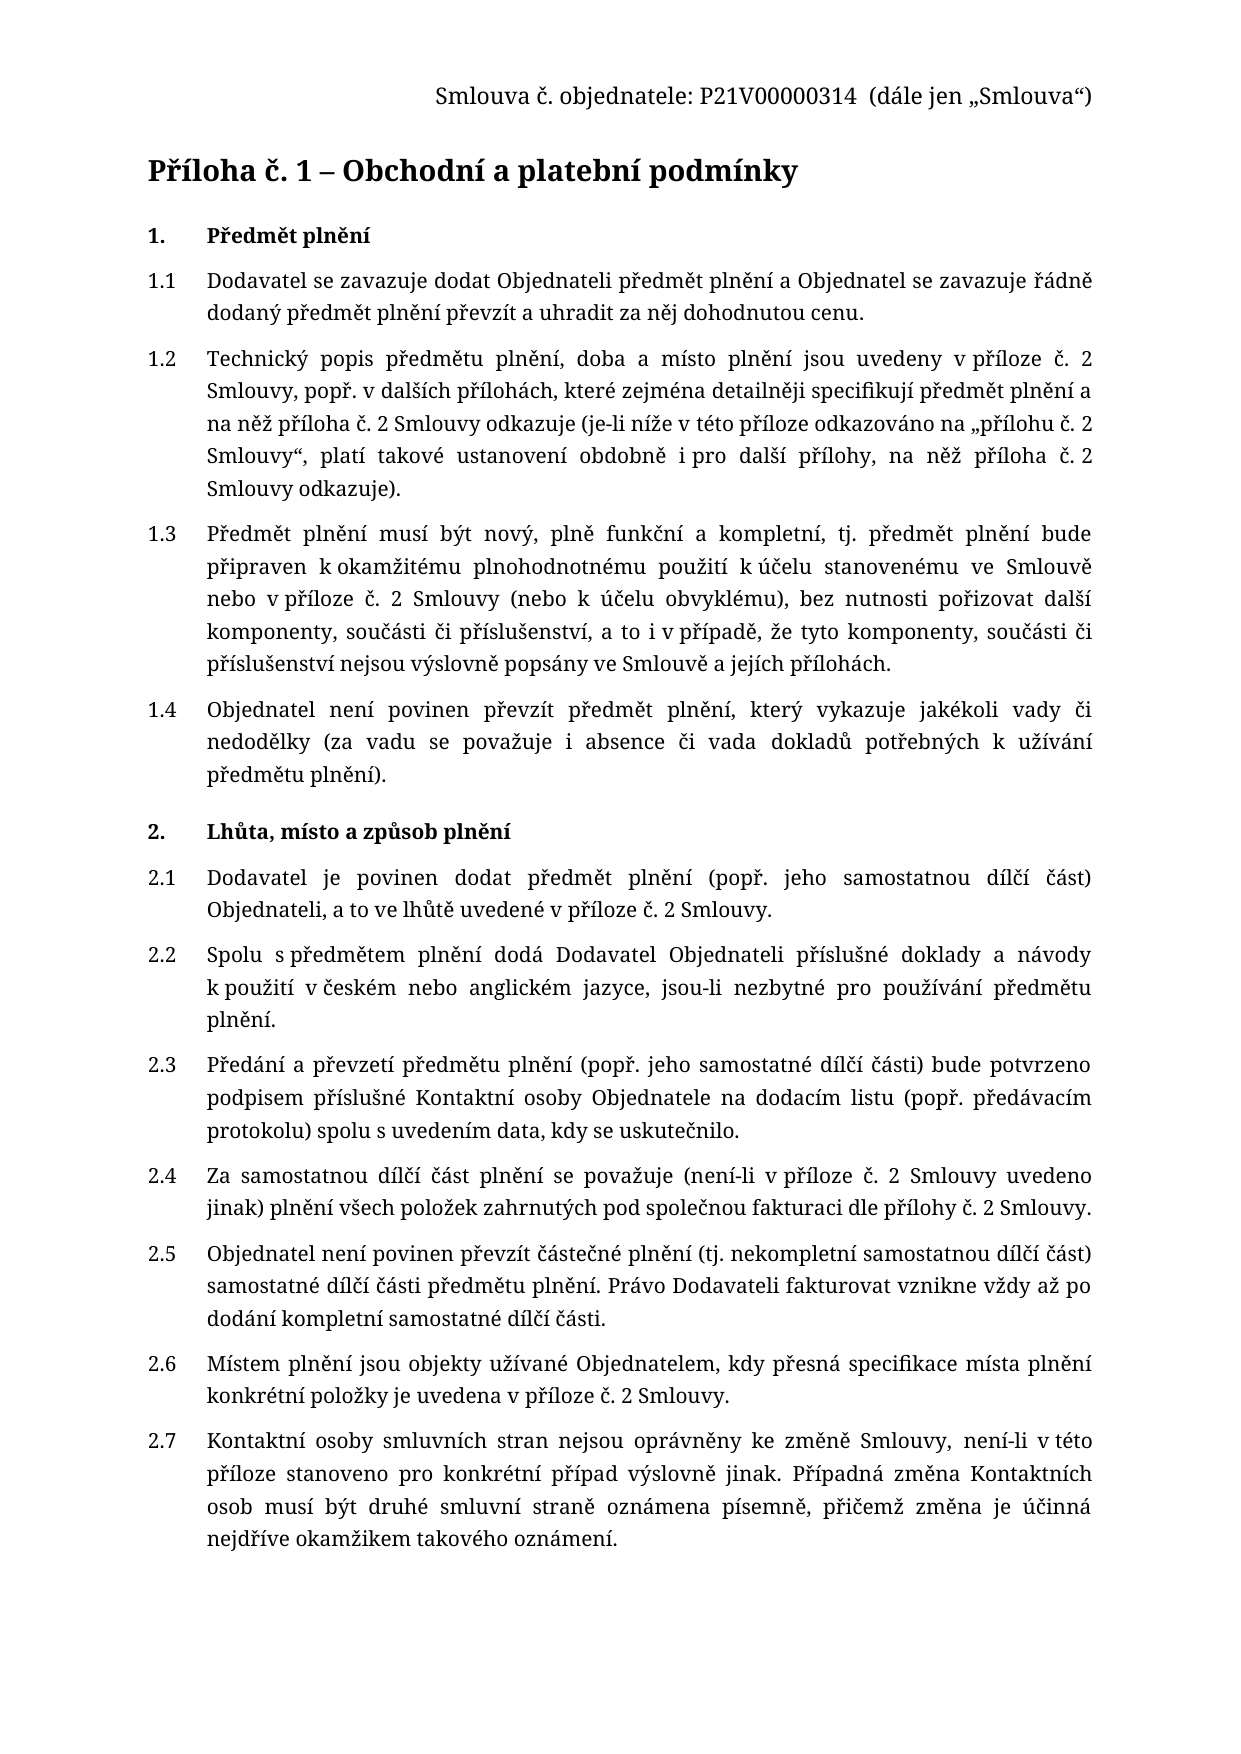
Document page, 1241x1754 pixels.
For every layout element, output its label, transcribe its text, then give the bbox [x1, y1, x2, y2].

list Technický popis předmětu plnění, doba a místo plnění jsou uvedeny v příloze č. 2 Smlouvy, popř. v dalších přílohách, které zejména detailněji specifikují předmět plnění a na něž příloha č. 2 Smlouvy odkazuje (je-li níže v této příloze odkazováno na „přílohu č. 2 Smlouvy“, platí takové ustanovení obdobně i pro další přílohy, na něž příloha č. 2 Smlouvy odkazuje). [148, 344, 1093, 502]
list Předmět plnění [148, 221, 1093, 249]
list Objednatel není povinen převzít předmět plnění, který vykazuje jakékoli vady či nedodělky (za vadu se považuje i absence či vada dokladů potřebných k užívání předmětu plnění). [148, 695, 1093, 788]
list Za samostatnou dílčí část plnění se považuje (není-li v příloze č. 2 Smlouvy uvedeno jinak) plnění všech položek zahrnutých pod společnou fakturaci dle přílohy č. 2 Smlouvy. [148, 1161, 1093, 1222]
list Předmět plnění musí být nový, plně funkční a kompletní, tj. předmět plnění bude připraven k okamžitému plnohodnotnému použití k účelu stanovenému ve Smlouvě nebo v příloze č. 2 Smlouvy (nebo k účelu obvyklému), bez nutnosti pořizovat další komponenty, součásti či příslušenství, a to i v případě, že tyto komponenty, součásti či příslušenství nejsou výslovně popsány ve Smlouvě a jejích přílohách. [148, 519, 1093, 678]
list Dodavatel je povinen dodat předmět plnění (popř. jeho samostatnou dílčí část) Objednateli, a to ve lhůtě uvedené v příloze č. 2 Smlouvy. [148, 863, 1093, 924]
text Příloha č. 1 – Obchodní a platební podmínky [148, 150, 1093, 190]
list Lhůta, místo a způsob plnění [148, 817, 1093, 846]
list Místem plnění jsou objekty užívané Objednatelem, kdy přesná specifikace místa plnění konkrétní položky je uvedena v příloze č. 2 Smlouvy. [148, 1349, 1093, 1410]
list Předání a převzetí předmětu plnění (popř. jeho samostatné dílčí části) bude potvrzeno podpisem příslušné Kontaktní osoby Objednatele na dodacím listu (popř. předávacím protokolu) spolu s uvedením data, kdy se uskutečnilo. [148, 1051, 1093, 1144]
list Kontaktní osoby smluvních stran nejsou oprávněny ke změně Smlouvy, není-li v této příloze stanoveno pro konkrétní případ výslovně jinak. Případná změna Kontaktních osob musí být druhé smluvní straně oznámena písemně, přičemž změna je účinná nejdříve okamžikem takového oznámení. [148, 1427, 1093, 1553]
list Spolu s předmětem plnění dodá Dodavatel Objednateli příslušné doklady a návody k použití v českém nebo anglickém jazyce, jsou-li nezbytné pro používání předmětu plnění. [148, 940, 1093, 1034]
list Dodavatel se zavazuje dodat Objednateli předmět plnění a Objednatel se zavazuje řádně dodaný předmět plnění převzít a uhradit za něj dohodnutou cenu. [148, 266, 1093, 327]
list Objednatel není povinen převzít částečné plnění (tj. nekompletní samostatnou dílčí část) samostatné dílčí části předmětu plnění. Právo Dodavateli fakturovat vznikne vždy až po dodání kompletní samostatné dílčí části. [148, 1239, 1093, 1332]
